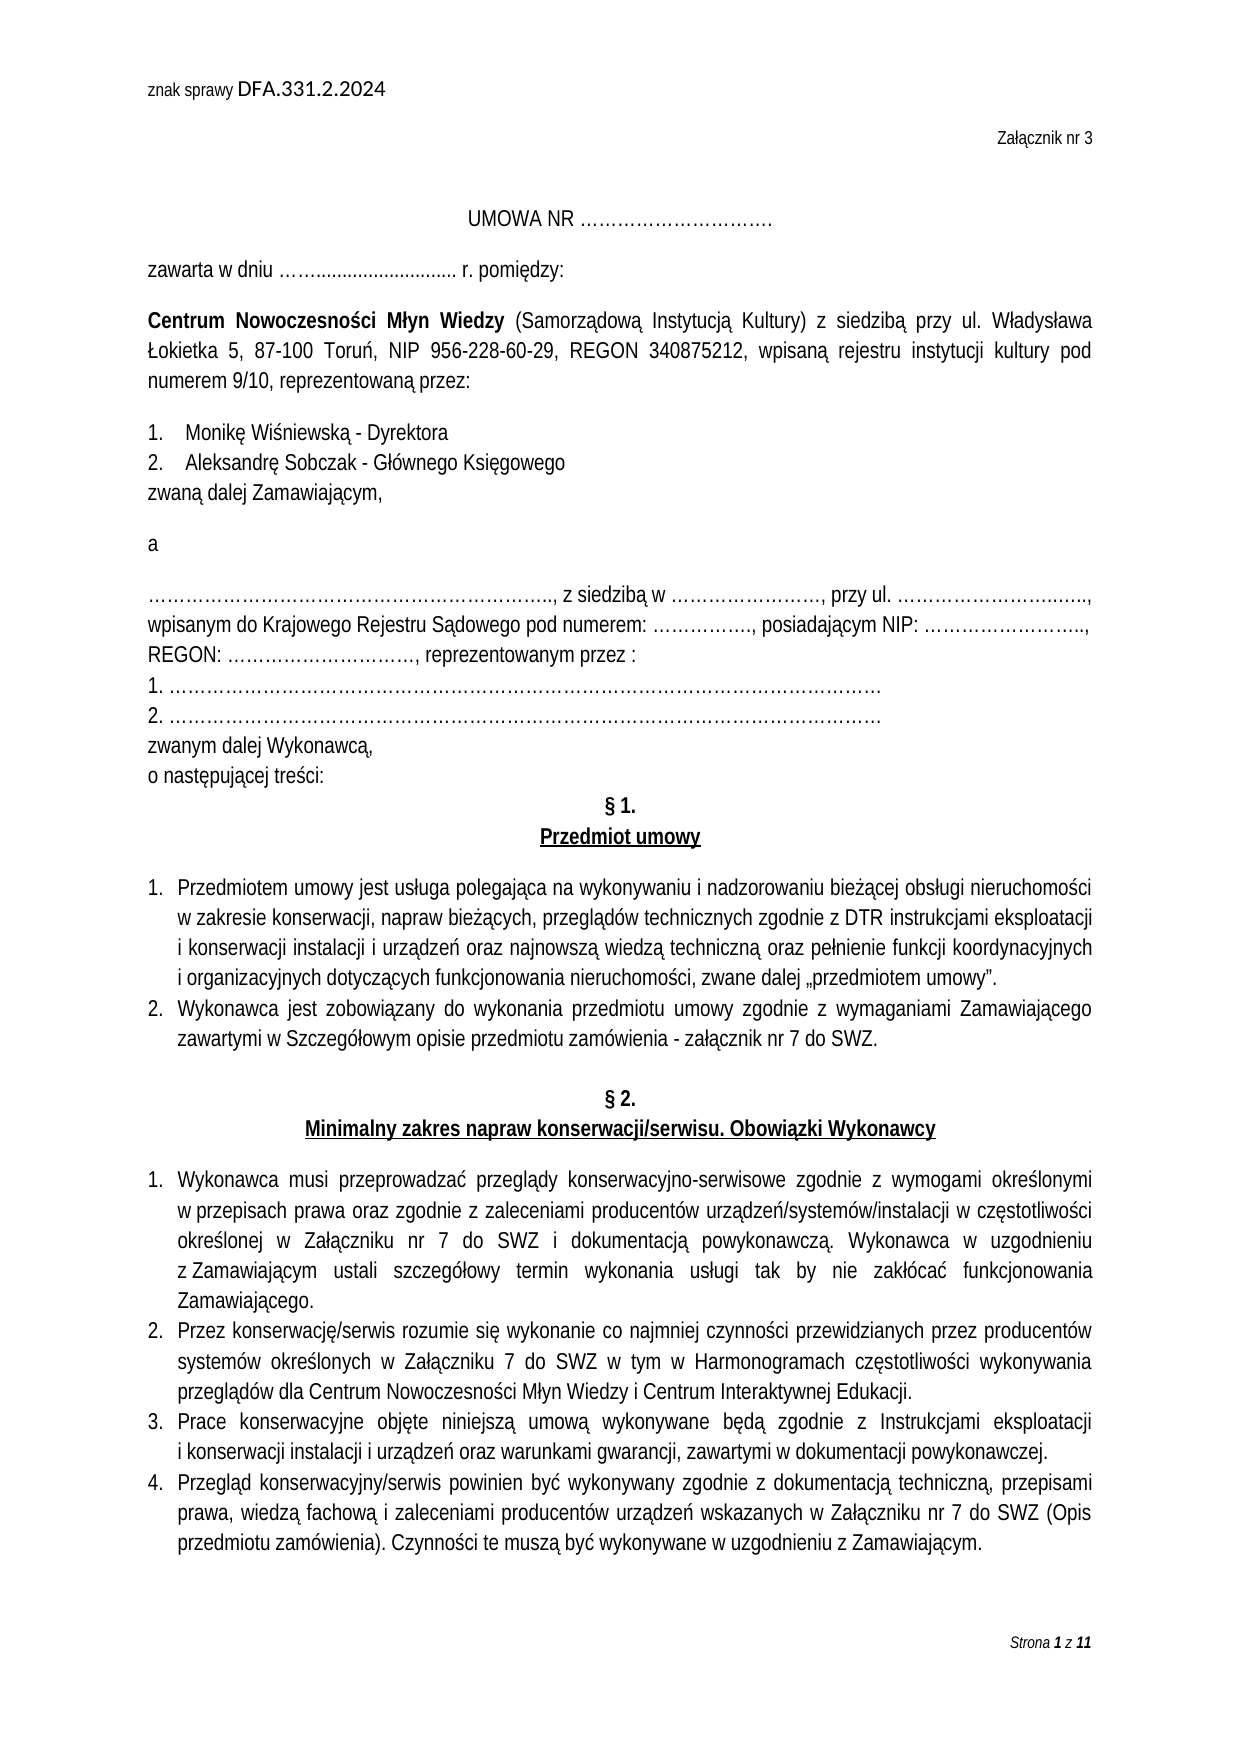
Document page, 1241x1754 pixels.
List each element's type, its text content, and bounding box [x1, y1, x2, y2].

list Prace konserwacyjne objęte niniejszą umową wykonywane będą zgodnie z Instrukcjami eksploatacji i konserwacji instalacji i urządzeń oraz warunkami gwarancji, zawartymi w dokumentacji powykonawczej. [148, 1408, 1093, 1464]
text zwanym dalej Wykonawcą, [148, 732, 1093, 758]
text zawarta w dniu ……........................... r. pomiędzy: [148, 256, 1093, 282]
text a [148, 530, 1093, 556]
list Przez konserwację/serwis rozumie się wykonanie co najmniej czynności przewidzianych przez producentów systemów określonych w Załączniku 7 do SWZ w tym w Harmonogramach częstotliwości wykonywania przeglądów dla Centrum Nowoczesności Młyn Wiedzy i Centrum Interaktywnej Edukacji. [148, 1317, 1093, 1404]
list Przedmiotem umowy jest usługa polegająca na wykonywaniu i nadzorowaniu bieżącej obsługi nieruchomości w zakresie konserwacji, napraw bieżących, przeglądów technicznych zgodnie z DTR instrukcjami eksploatacji i konserwacji instalacji i urządzeń oraz najnowszą wiedzą techniczną oraz pełnienie funkcji koordynacyjnych i organizacyjnych dotyczących funkcjonowania nieruchomości, zwane dalej „przedmiotem umowy”. [148, 874, 1093, 991]
text § 1. [148, 792, 1093, 819]
text 1. …………………………………………………………………………………………………… [148, 672, 1093, 698]
text zwaną dalej Zamawiającym, [148, 479, 1093, 505]
text Przedmiot umowy [148, 823, 1093, 849]
list Przegląd konserwacyjny/serwis powinien być wykonywany zgodnie z dokumentacją techniczną, przepisami prawa, wiedzą fachową i zaleceniami producentów urządzeń wskazanych w Załączniku nr 7 do SWZ (Opis przedmiotu zamówienia). Czynności te muszą być wykonywane w uzgodnieniu z Zamawiającym. [148, 1468, 1093, 1555]
text Centrum Nowoczesności Młyn Wiedzy (Samorządową Instytucją Kultury) z siedzibą przy ul. Władysława Łokietka 5, 87-100 Toruń, NIP 956-228-60-29, REGON 340875212, wpisaną rejestru instytucji kultury pod numerem 9/10, reprezentowaną przez: [148, 307, 1093, 394]
text wpisanym do Krajowego Rejestru Sądowego pod numerem: ……………., posiadającym NIP: …………………….., [148, 611, 1093, 637]
list Aleksandrę Sobczak - Głównego Księgowego [148, 449, 1093, 475]
text Minimalny zakres napraw konserwacji/serwisu. Obowiązki Wykonawcy [148, 1115, 1093, 1142]
list Monikę Wiśniewską - Dyrektora [148, 418, 1093, 445]
text UMOWA NR …………………………. [148, 205, 1093, 231]
text REGON: …………………………, reprezentowanym przez : [148, 641, 1093, 668]
text § 2. [148, 1085, 1093, 1111]
list Wykonawca jest zobowiązany do wykonania przedmiotu umowy zgodnie z wymaganiami Zamawiającego zawartymi w Szczegółowym opisie przedmiotu zamówienia - załącznik nr 7 do SWZ. [148, 994, 1093, 1051]
text 2. …………………………………………………………………………………………………… [148, 702, 1093, 728]
text ……………………………………………………….., z siedzibą w ……………………, przy ul. ……………………..….., [148, 581, 1093, 607]
text o następującej treści: [148, 762, 1093, 788]
list Wykonawca musi przeprowadzać przeglądy konserwacyjno-serwisowe zgodnie z wymogami określonymi w przepisach prawa oraz zgodnie z zaleceniami producentów urządzeń/systemów/instalacji w częstotliwości określonej w Załączniku nr 7 do SWZ i dokumentacją powykonawczą. Wykonawca w uzgodnieniu z Zamawiającym ustali szczegółowy termin wykonania usługi tak by nie zakłócać funkcjonowania Zamawiającego. [148, 1166, 1093, 1313]
